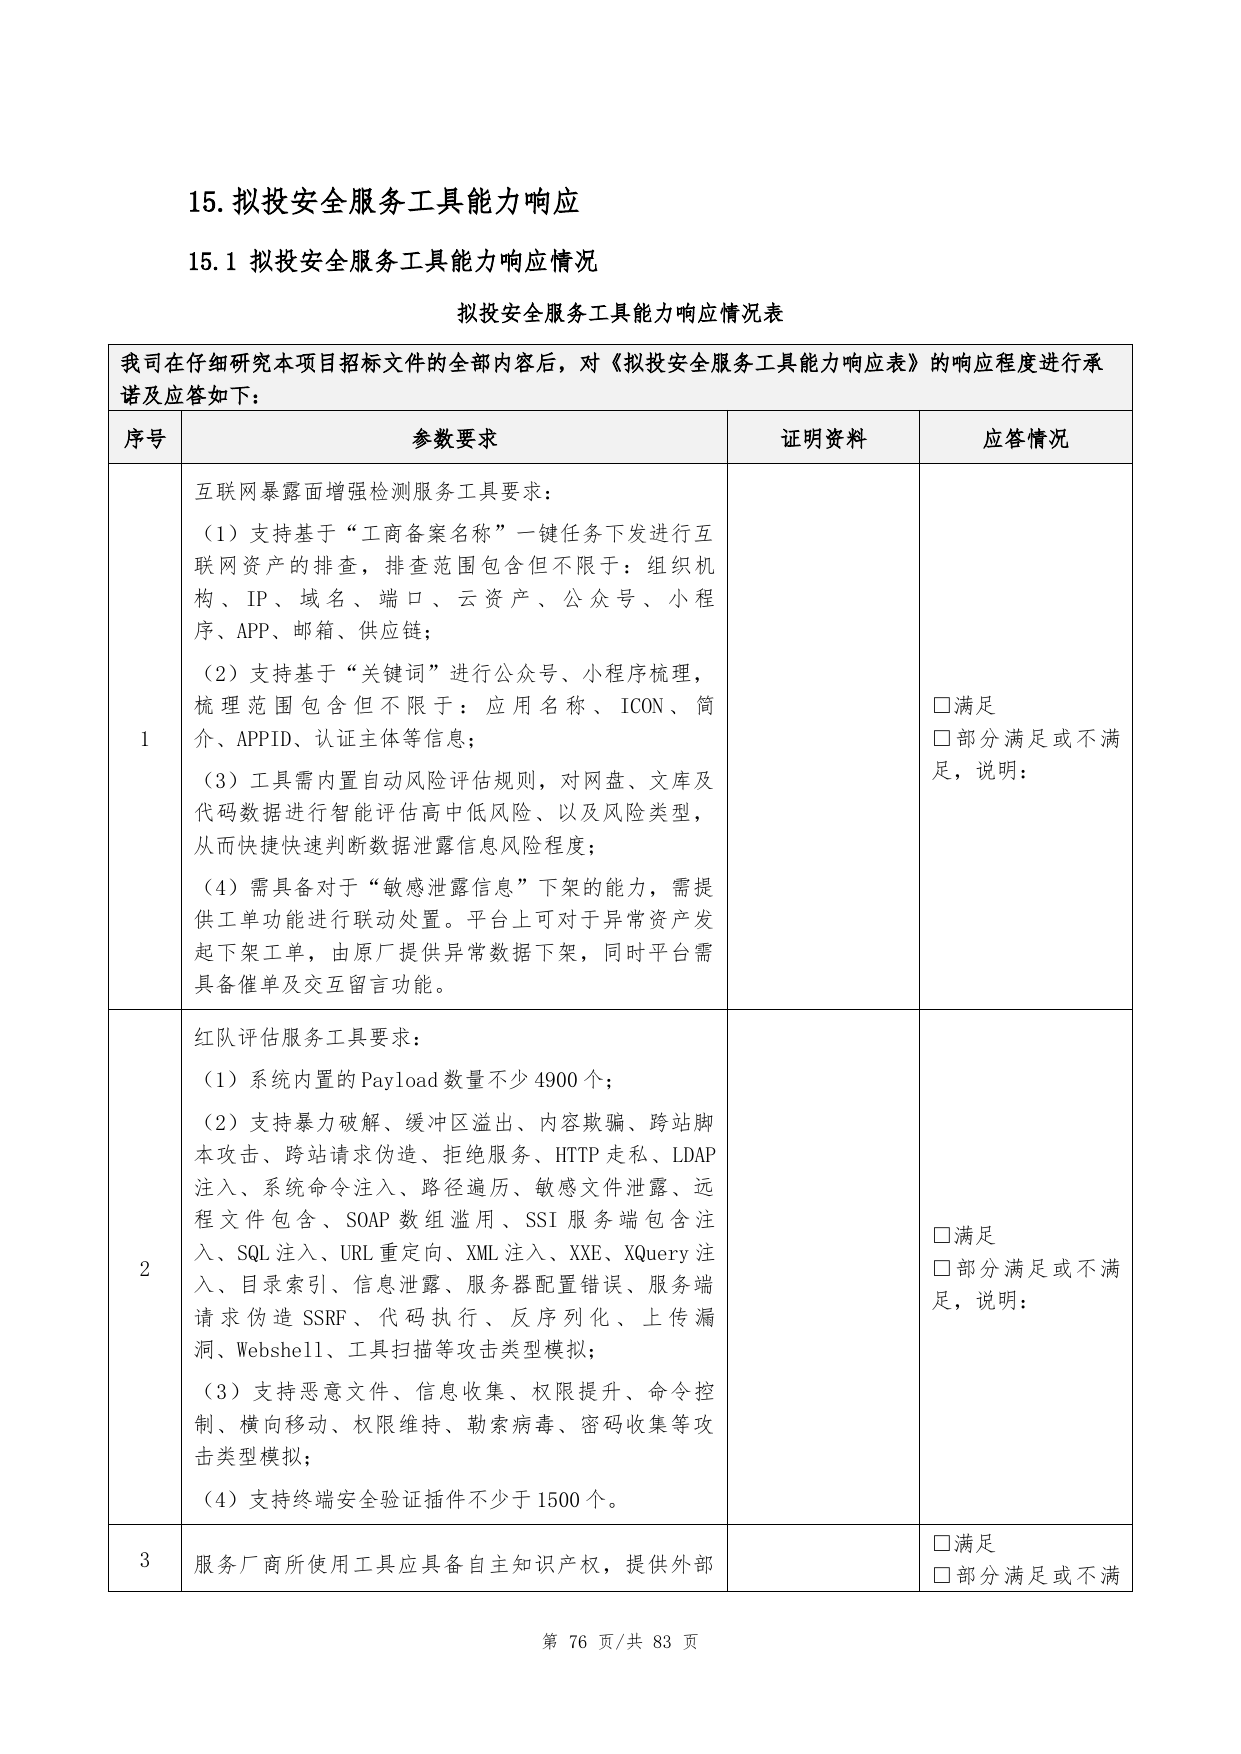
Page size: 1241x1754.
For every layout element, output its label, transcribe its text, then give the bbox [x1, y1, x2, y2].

text 拟投安全服务工具能力响应情况表 [187, 295, 1053, 327]
table_cell 序号 [109, 411, 181, 463]
table_cell [728, 1010, 919, 1523]
table_cell 互联网暴露面增强检测服务工具要求： （1）支持基于“工商备案名称”一键任务下发进行互联网资产的排查，排查范围包含但不限于：组织机构、IP、域名、端口、云资产、公众号、小程序、APP、邮箱、供应链； （2）支持基于“关键词”进行公众号、小程序梳理，梳理范围包含但不限于：应用名称、ICON、简介、APPID、认证主体等信息； （3）工具需内置自动风险评估规则，对网盘、文库及代码数据进行智能评估高中低风险、以及风险类型，从而快捷快速判断数据泄露信息风险程度； （4）需具备对于“敏感泄露信息”下架的能力，需提供工单功能进行联动处置。平台上可对于异常资产发起下架工单，由原厂提供异常数据下架，同时平台需具备催单及交互留言功能。 [182, 464, 727, 1009]
table_cell 红队评估服务工具要求： （1）系统内置的Payload数量不少4900个； （2）支持暴力破解、缓冲区溢出、内容欺骗、跨站脚本攻击、跨站请求伪造、拒绝服务、HTTP走私、LDAP注入、系统命令注入、路径遍历、敏感文件泄露、远程文件包含、SOAP数组滥用、SSI服务端包含注入、SQL注入、URL重定向、XML注入、XXE、XQuery注入、目录索引、信息泄露、服务器配置错误、服务端请求伪造SSRF、代码执行、反序列化、上传漏洞、Webshell、工具扫描等攻击类型模拟； （3）支持恶意文件、信息收集、权限提升、命令控制、横向移动、权限维持、勒索病毒、密码收集等攻击类型模拟； （4）支持终端安全验证插件不少于1500个。 [182, 1010, 727, 1523]
table_cell 3 [109, 1525, 181, 1591]
table_cell [728, 1525, 919, 1591]
table_cell □满足 □部分满足或不满足，说明： [920, 1010, 1132, 1523]
table_cell 2 [109, 1010, 181, 1523]
table_cell 参数要求 [182, 411, 727, 463]
table_cell 证明资料 [728, 411, 919, 463]
table_cell □满足 □部分满足或不满足，说明： [920, 464, 1132, 1009]
table_cell □满足 □部分满足或不满足，说明： [920, 1525, 1132, 1591]
table_header 我司在仔细研究本项目招标文件的全部内容后，对《拟投安全服务工具能力响应表》的响应程度进行承诺及应答如下： [109, 345, 1132, 410]
table_cell 1 [109, 464, 181, 1009]
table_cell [182, 1525, 727, 1591]
title 15.拟投安全服务工具能力响应 [187, 174, 1053, 220]
table_cell [728, 464, 919, 1009]
title 15.1 拟投安全服务工具能力响应情况 [187, 233, 1053, 279]
table_cell 应答情况 [920, 411, 1132, 463]
